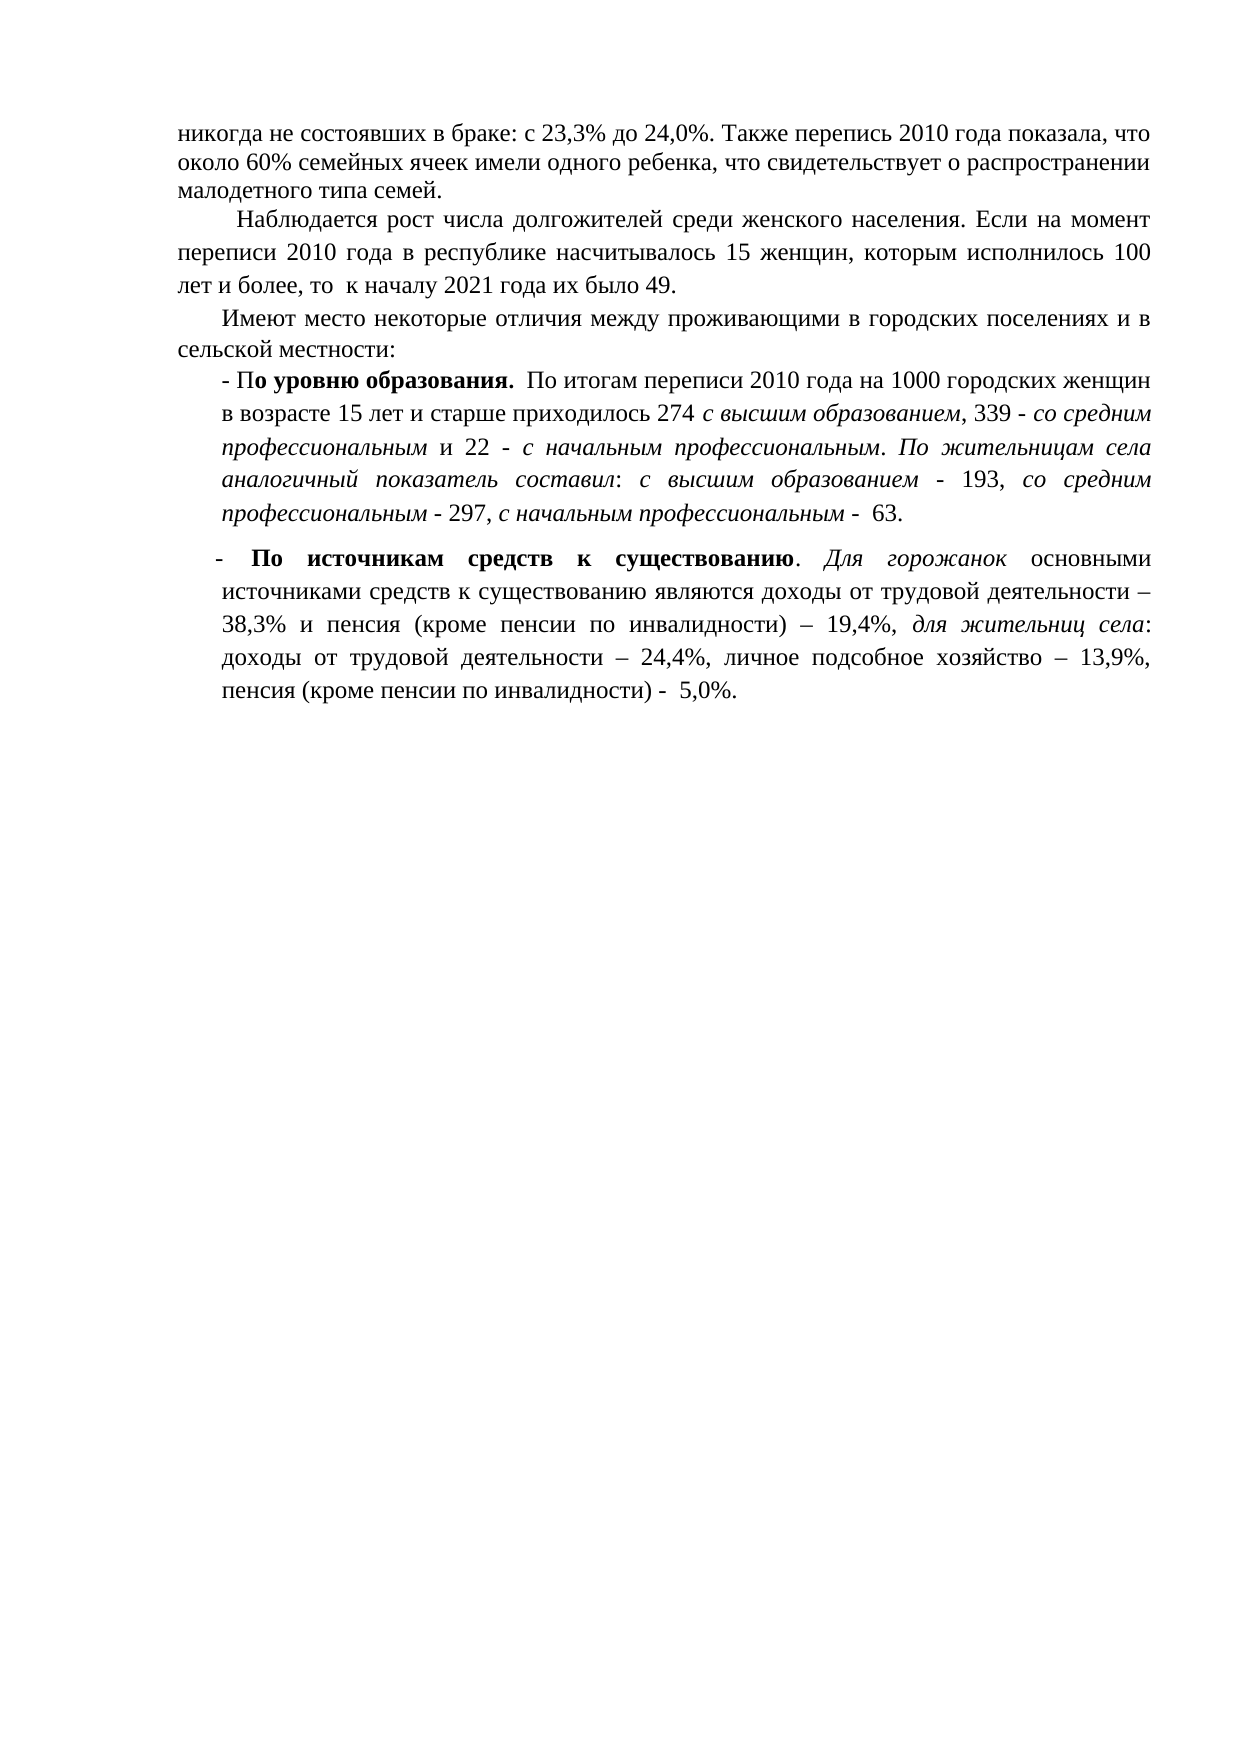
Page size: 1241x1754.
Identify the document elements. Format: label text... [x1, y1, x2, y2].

text - По уровню образования. По итогам переписи 2010 года на 1000 городских женщин в возрасте 15 лет и старше приходилось 274 с высшим образованием, 339 - со средним профессиональным и 22 - с начальным профессиональным. По жительницам села аналогичный показатель составил: с высшим образованием - 193, со средним профессиональным - 297, с начальным профессиональным - 63. [221, 366, 1152, 526]
list Имеют место некоторые отличия между проживающими в городских поселениях и в сельской местности: [177, 303, 1152, 363]
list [177, 118, 1152, 204]
text Наблюдается рост числа долгожителей среди женского населения. Если на момент переписи 2010 года в республике насчитывалось 15 женщин, которым исполнилось 100 лет и более, то к началу 2021 года их было 49. [177, 204, 1152, 299]
list По источникам средств к существованию. Для горожанок основными источниками средств к существованию являются доходы от трудовой деятельности – 38,3% и пенсия (кроме пенсии по инвалидности) – 19,4%, для жительниц села: доходы от трудовой деятельности – 24,4%, личное подсобное хозяйство – 13,9%, пенсия (кроме пенсии по инвалидности) - 5,0%. [215, 543, 1152, 704]
